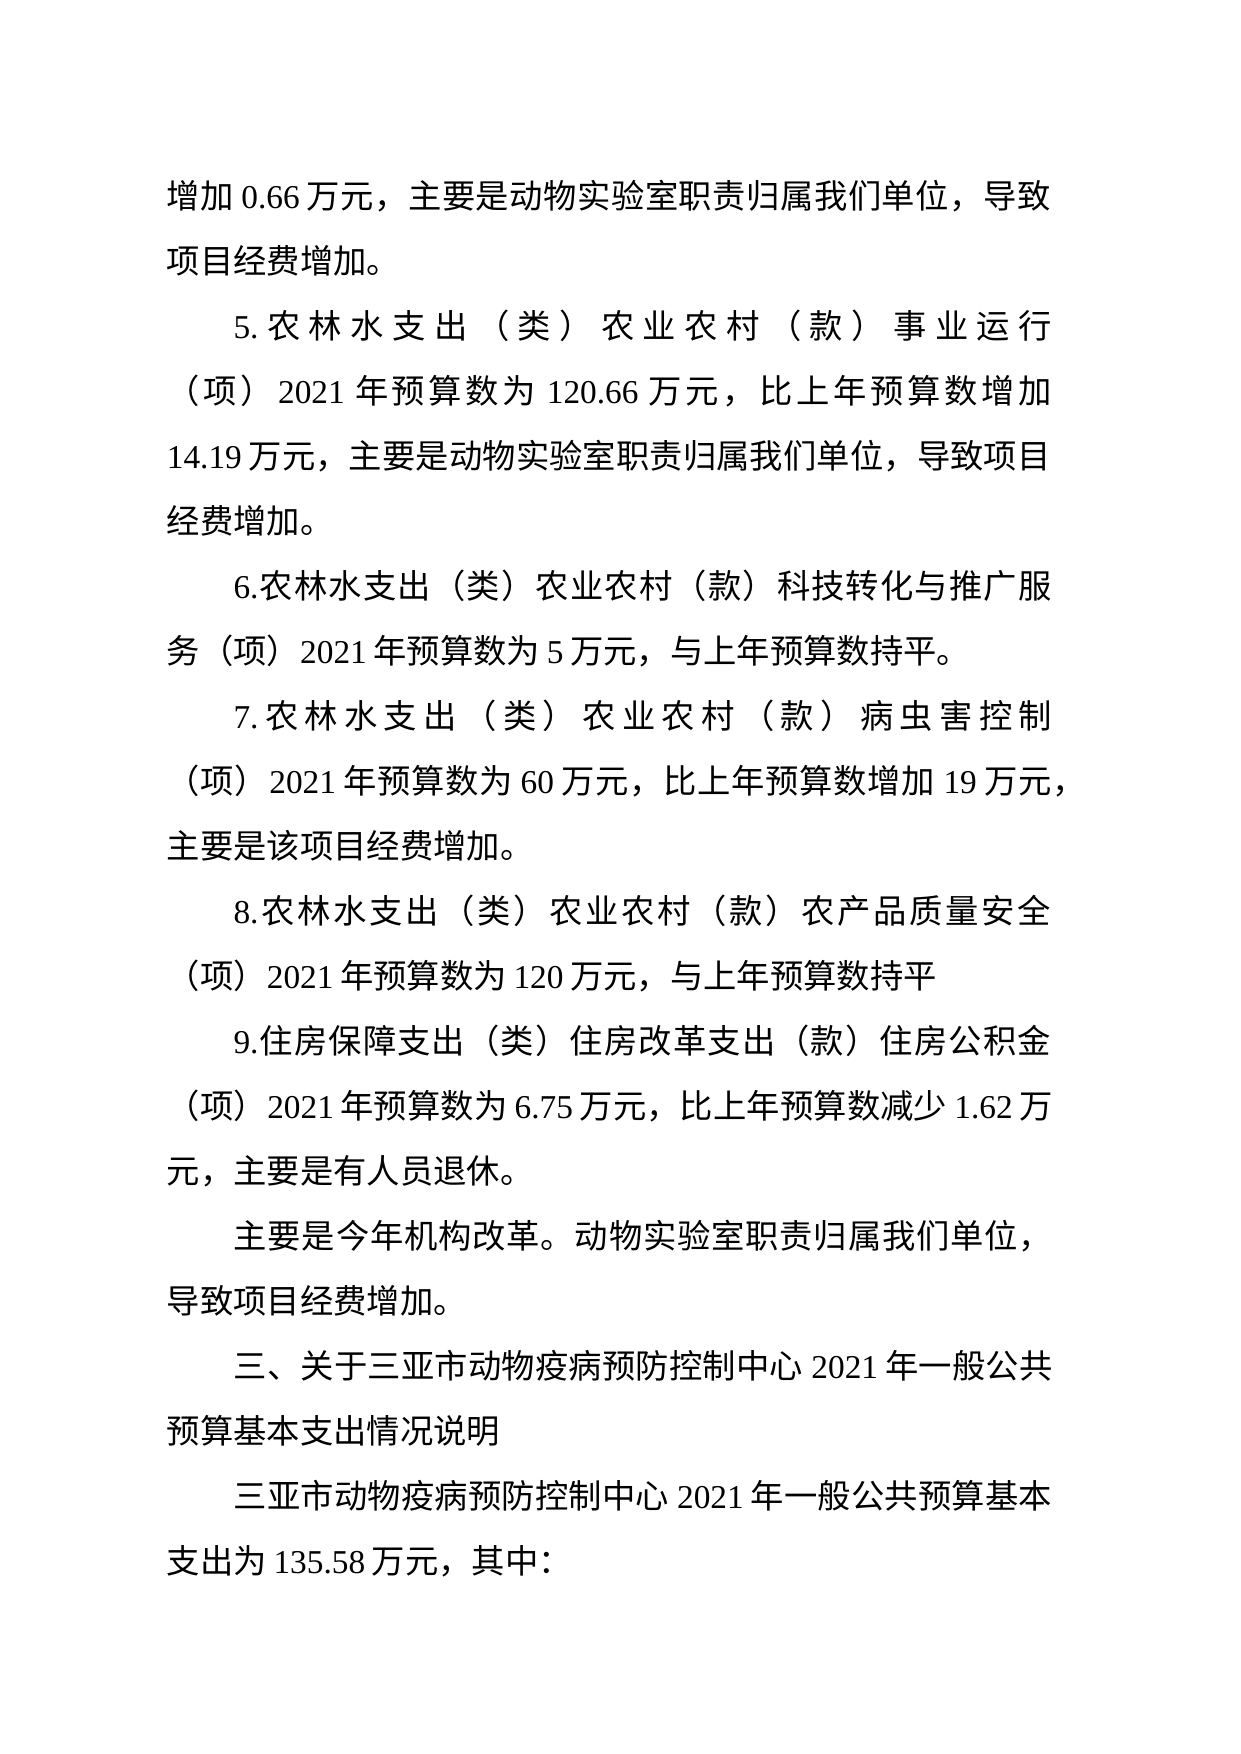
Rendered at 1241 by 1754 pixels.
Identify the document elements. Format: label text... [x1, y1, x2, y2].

text 5.农林水支出（类）农业农村（款）事业运行（项）2021年预算数为120.66万元，比上年预算数增加14.19万元，主要是动物实验室职责归属我们单位，导致项目经费增加。 [167, 292, 1053, 552]
text 三亚市动物疫病预防控制中心2021年一般公共预算基本支出为135.58万元，其中： [167, 1462, 1053, 1592]
text 8.农林水支出（类）农业农村（款）农产品质量安全（项）2021年预算数为120万元，与上年预算数持平 [167, 877, 1053, 1007]
text 三、关于三亚市动物疫病预防控制中心2021年一般公共预算基本支出情况说明 [167, 1332, 1053, 1462]
text 6.农林水支出（类）农业农村（款）科技转化与推广服务（项）2021年预算数为5万元，与上年预算数持平。 [167, 552, 1053, 682]
text 9.住房保障支出（类）住房改革支出（款）住房公积金（项）2021年预算数为6.75万元，比上年预算数减少1.62万元，主要是有人员退休。 [167, 1007, 1053, 1202]
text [167, 162, 1053, 292]
text 7.农林水支出（类）农业农村（款）病虫害控制（项）2021年预算数为60万元，比上年预算数增加19万元，主要是该项目经费增加。 [167, 682, 1053, 877]
text 主要是今年机构改革。动物实验室职责归属我们单位，导致项目经费增加。 [167, 1202, 1053, 1332]
